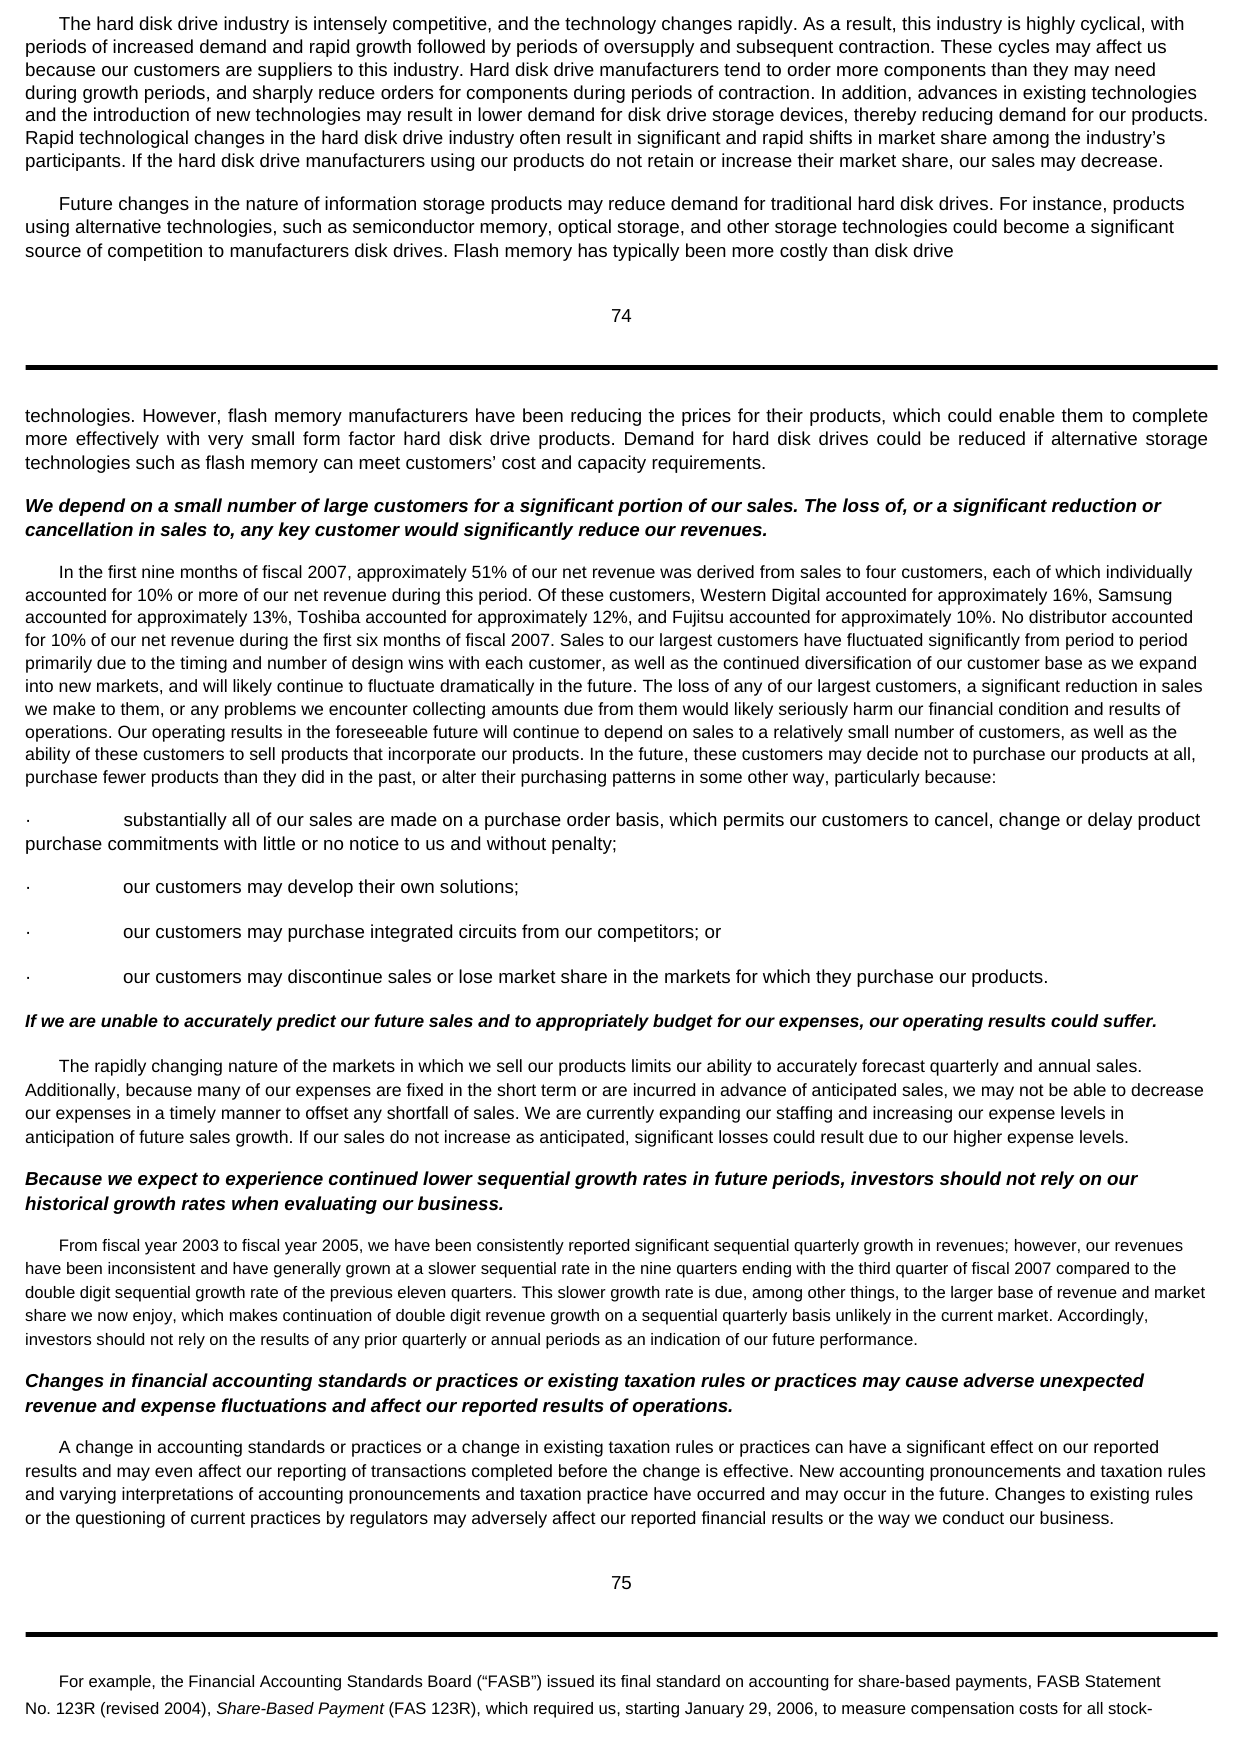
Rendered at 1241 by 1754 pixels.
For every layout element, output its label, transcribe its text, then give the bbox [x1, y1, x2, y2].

text From fiscal year 2003 to fiscal year 2005, we have been consistently reported significant sequential quarterly growth in revenues; however, our revenues have been inconsistent and have generally grown at a slower sequential rate in the nine quarters ending with the third quarter of fiscal 2007 compared to the double digit sequential growth rate of the previous eleven quarters. This slower growth rate is due, among other things, to the larger base of revenue and market share we now enjoy, which makes continuation of double digit revenue growth on a sequential quarterly basis unlikely in the current market. Accordingly, investors should not rely on the results of any prior quarterly or annual periods as an indication of our future performance. [25, 1235, 1207, 1349]
text In the first nine months of fiscal 2007, approximately 51% of our net revenue was derived from sales to four customers, each of which individually accounted for 10% or more of our net revenue during this period. Of these customers, Western Digital accounted for approximately 16%, Samsung accounted for approximately 13%, Toshiba accounted for approximately 12%, and Fujitsu accounted for approximately 10%. No distributor accounted for 10% of our net revenue during the first six months of fiscal 2007. Sales to our largest customers have fluctuated significantly from period to period primarily due to the timing and number of design wins with each customer, as well as the continued diversification of our customer base as we expand into new markets, and will likely continue to fluctuate dramatically in the future. The loss of any of our largest customers, a significant reduction in sales we make to them, or any problems we encounter collecting amounts due from them would likely seriously harm our financial condition and results of operations. Our operating results in the foreseeable future will continue to depend on sales to a relatively small number of customers, as well as the ability of these customers to sell products that incorporate our products. In the future, these customers may decide not to purchase our products at all, purchase fewer products than they did in the past, or alter their purchasing patterns in some other way, particularly because: [25, 562, 1209, 787]
picture [25, 365, 1218, 370]
list our customers may purchase integrated circuits from our competitors; or [25, 921, 1213, 942]
text A change in accounting standards or practices or a change in existing taxation rules or practices can have a significant effect on our reported results and may even affect our reporting of transactions completed before the change is effective. New accounting pronouncements and taxation rules and varying interpretations of accounting pronouncements and taxation practice have occurred and may occur in the future. Changes to existing rules or the questioning of current practices by regulators may adversely affect our reported financial results or the way we conduct our business. [25, 1437, 1211, 1528]
list our customers may discontinue sales or lose market share in the markets for which they purchase our products. [25, 966, 1213, 987]
text technologies. However, flash memory manufacturers have been reducing the prices for their products, which could enable them to complete more effectively with very small form factor hard disk drive products. Demand for hard disk drives could be reduced if alternative storage technologies such as flash memory can meet customers’ cost and capacity requirements. [25, 404, 1209, 473]
text We depend on a small number of large customers for a significant portion of our sales. The loss of, or a significant reduction or cancellation in sales to, any key customer would significantly reduce our revenues. [25, 494, 1199, 541]
text 74 [25, 305, 1217, 326]
text 75 [25, 1572, 1217, 1593]
list substantially all of our sales are made on a purchase order basis, which permits our customers to cancel, change or delay product purchase commitments with little or no notice to us and without penalty; [25, 808, 1213, 855]
text For example, the Financial Accounting Standards Board (“FASB”) issued its final standard on accounting for share-based payments, FASB Statement No. 123R (revised 2004), Share-Based Payment (FAS 123R), which required us, starting January 29, 2006, to measure compensation costs for all stock- [25, 1672, 1184, 1718]
text Changes in financial accounting standards or practices or existing taxation rules or practices may cause adverse unexpected revenue and expense fluctuations and affect our reported results of operations. [25, 1369, 1155, 1416]
list our customers may develop their own solutions; [25, 876, 1213, 897]
text Because we expect to experience continued lower sequential growth rates in future periods, investors should not rely on our historical growth rates when evaluating our business. [25, 1168, 1205, 1214]
text The hard disk drive industry is intensely competitive, and the technology changes rapidly. As a result, this industry is highly cyclical, with periods of increased demand and rapid growth followed by periods of oversupply and subsequent contraction. These cycles may affect us because our customers are suppliers to this industry. Hard disk drive manufacturers tend to order more components than they may need during growth periods, and sharply reduce orders for components during periods of contraction. In addition, advances in existing technologies and the introduction of new technologies may result in lower demand for disk drive storage devices, thereby reducing demand for our products. Rapid technological changes in the hard disk drive industry often result in significant and rapid shifts in market share among the industry’s participants. If the hard disk drive manufacturers using our products do not retain or increase their market share, our sales may decrease. [25, 13, 1211, 171]
picture [25, 1632, 1218, 1637]
text The rapidly changing nature of the markets in which we sell our products limits our ability to accurately forecast quarterly and annual sales. Additionally, because many of our expenses are fixed in the short term or are incurred in advance of anticipated sales, we may not be able to decrease our expenses in a timely manner to offset any shortfall of sales. We are currently expanding our staffing and increasing our expense levels in anticipation of future sales growth. If our sales do not increase as anticipated, significant losses could result due to our higher expense levels. [25, 1056, 1213, 1147]
text Future changes in the nature of information storage products may reduce demand for traditional hard disk drives. For instance, products using alternative technologies, such as semiconductor memory, optical storage, and other storage technologies could become a significant source of competition to manufacturers disk drives. Flash memory has typically been more costly than disk drive [25, 192, 1211, 261]
text If we are unable to accurately predict our future sales and to appropriately budget for our expenses, our operating results could suffer. [25, 1011, 1213, 1031]
